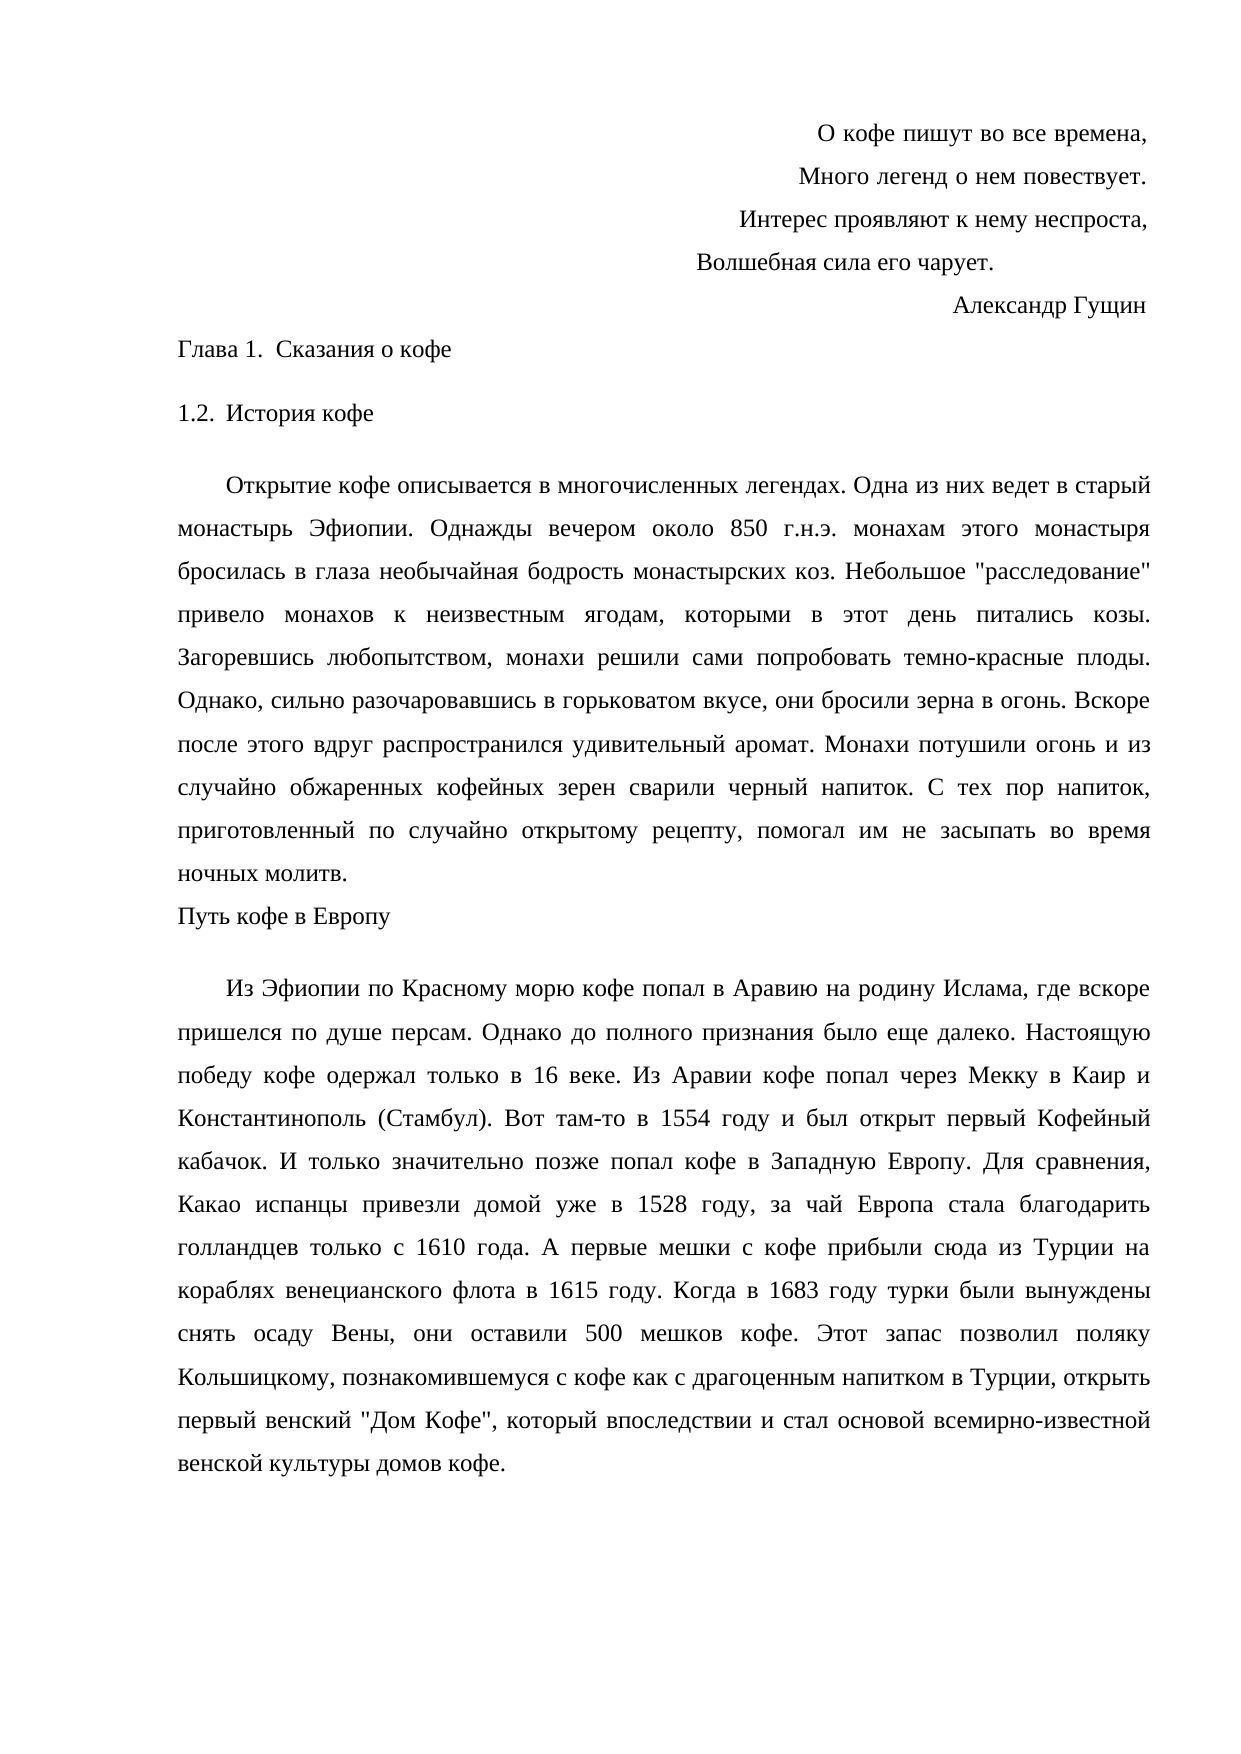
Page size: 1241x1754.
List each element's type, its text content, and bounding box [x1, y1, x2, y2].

text Открытие кофе описывается в многочисленных легендах. Одна из них ведет в старый монастырь Эфиопии. Однажды вечером около 850 г.н.э. монахам этого монастыря бросилась в глаза необычайная бодрость монастырских коз. Небольшое "расследование" привело монахов к неизвестным ягодам, которыми в этот день питались козы. Загоревшись любопытством, монахи решили сами попробовать темно-красные плоды. Однако, сильно разочаровавшись в горьковатом вкусе, они бросили зерна в огонь. Вскоре после этого вдруг распространился удивительный аромат. Монахи потушили огонь и из случайно обжаренных кофейных зерен сварили черный напиток. С тех пор напиток, приготовленный по случайно открытому рецепту, помогал им не засыпать во время ночных молитв. [177, 470, 1152, 887]
list История кофе [177, 398, 1152, 426]
text Глава 1. Сказания о кофе [177, 334, 1152, 362]
text Александр Гущин [177, 291, 1152, 319]
text О кофе пишут во все времена, Много легенд о нем повествует. Интерес проявляют к нему неспроста, Волшебная сила его чарует. [177, 118, 1152, 276]
subtitle Путь кофе в Европу [177, 901, 1152, 930]
text Из Эфиопии по Красному морю кофе попал в Аравию на родину Ислама, где вскоре пришелся по душе персам. Однако до полного признания было еще далеко. Настоящую победу кофе одержал только в 16 веке. Из Аравии кофе попал через Мекку в Каир и Константинополь (Стамбул). Вот там-то в 1554 году и был открыт первый Кофейный кабачок. И только значительно позже попал кофе в Западную Европу. Для сравнения, Какао испанцы привезли домой уже в 1528 году, за чай Европа стала благодарить голландцев только с 1610 года. А первые мешки с кофе прибыли сюда из Турции на кораблях венецианского флота в 1615 году. Когда в 1683 году турки были вынуждены снять осаду Вены, они оставили 500 мешков кофе. Этот запас позволил поляку Кольшицкому, познакомившемуся с кофе как с драгоценным напитком в Турции, открыть первый венский "Дом Кофе", который впоследствии и стал основой всемирно-известной венской культуры домов кофе. [177, 973, 1152, 1477]
